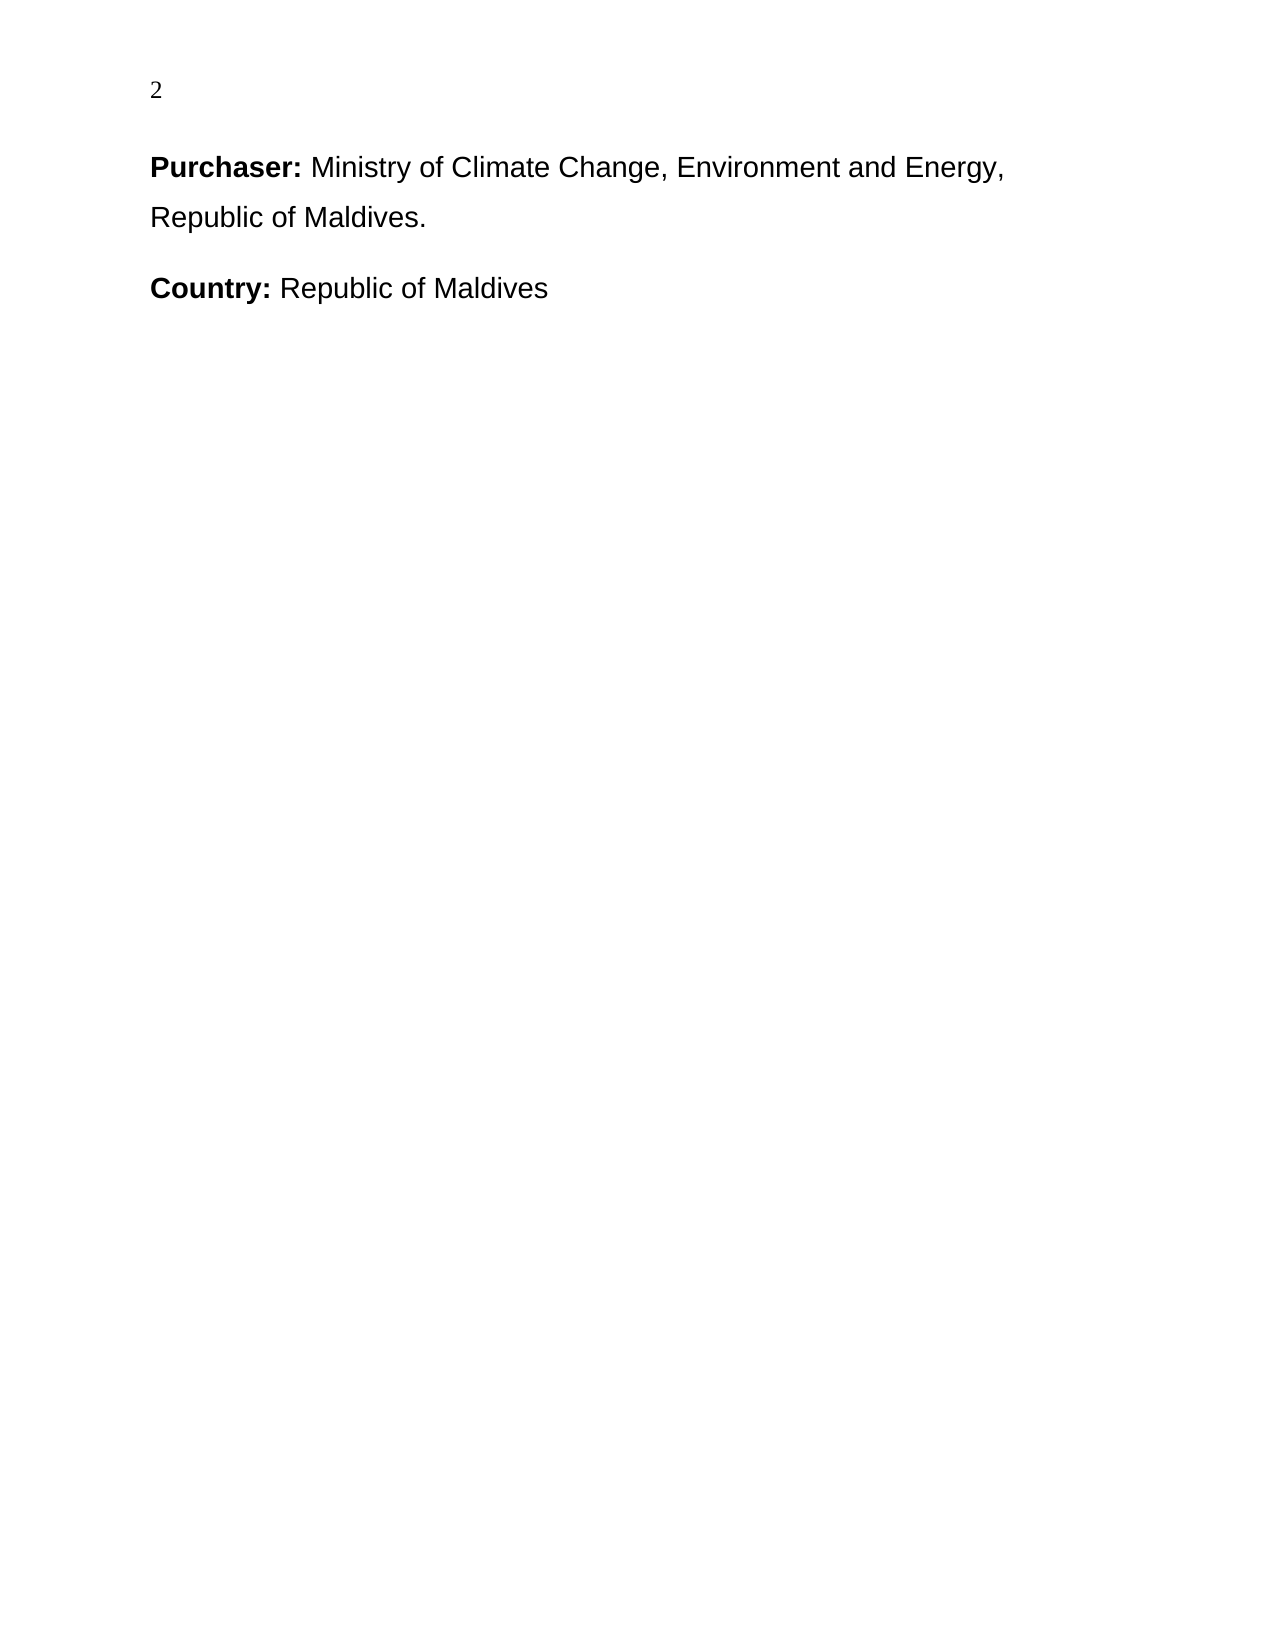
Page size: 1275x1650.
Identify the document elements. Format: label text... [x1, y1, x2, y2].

text Country: Republic of Maldives [150, 271, 1087, 305]
text Purchaser: Ministry of Climate Change, Environment and Energy, Republic of Maldives. [150, 150, 1087, 234]
